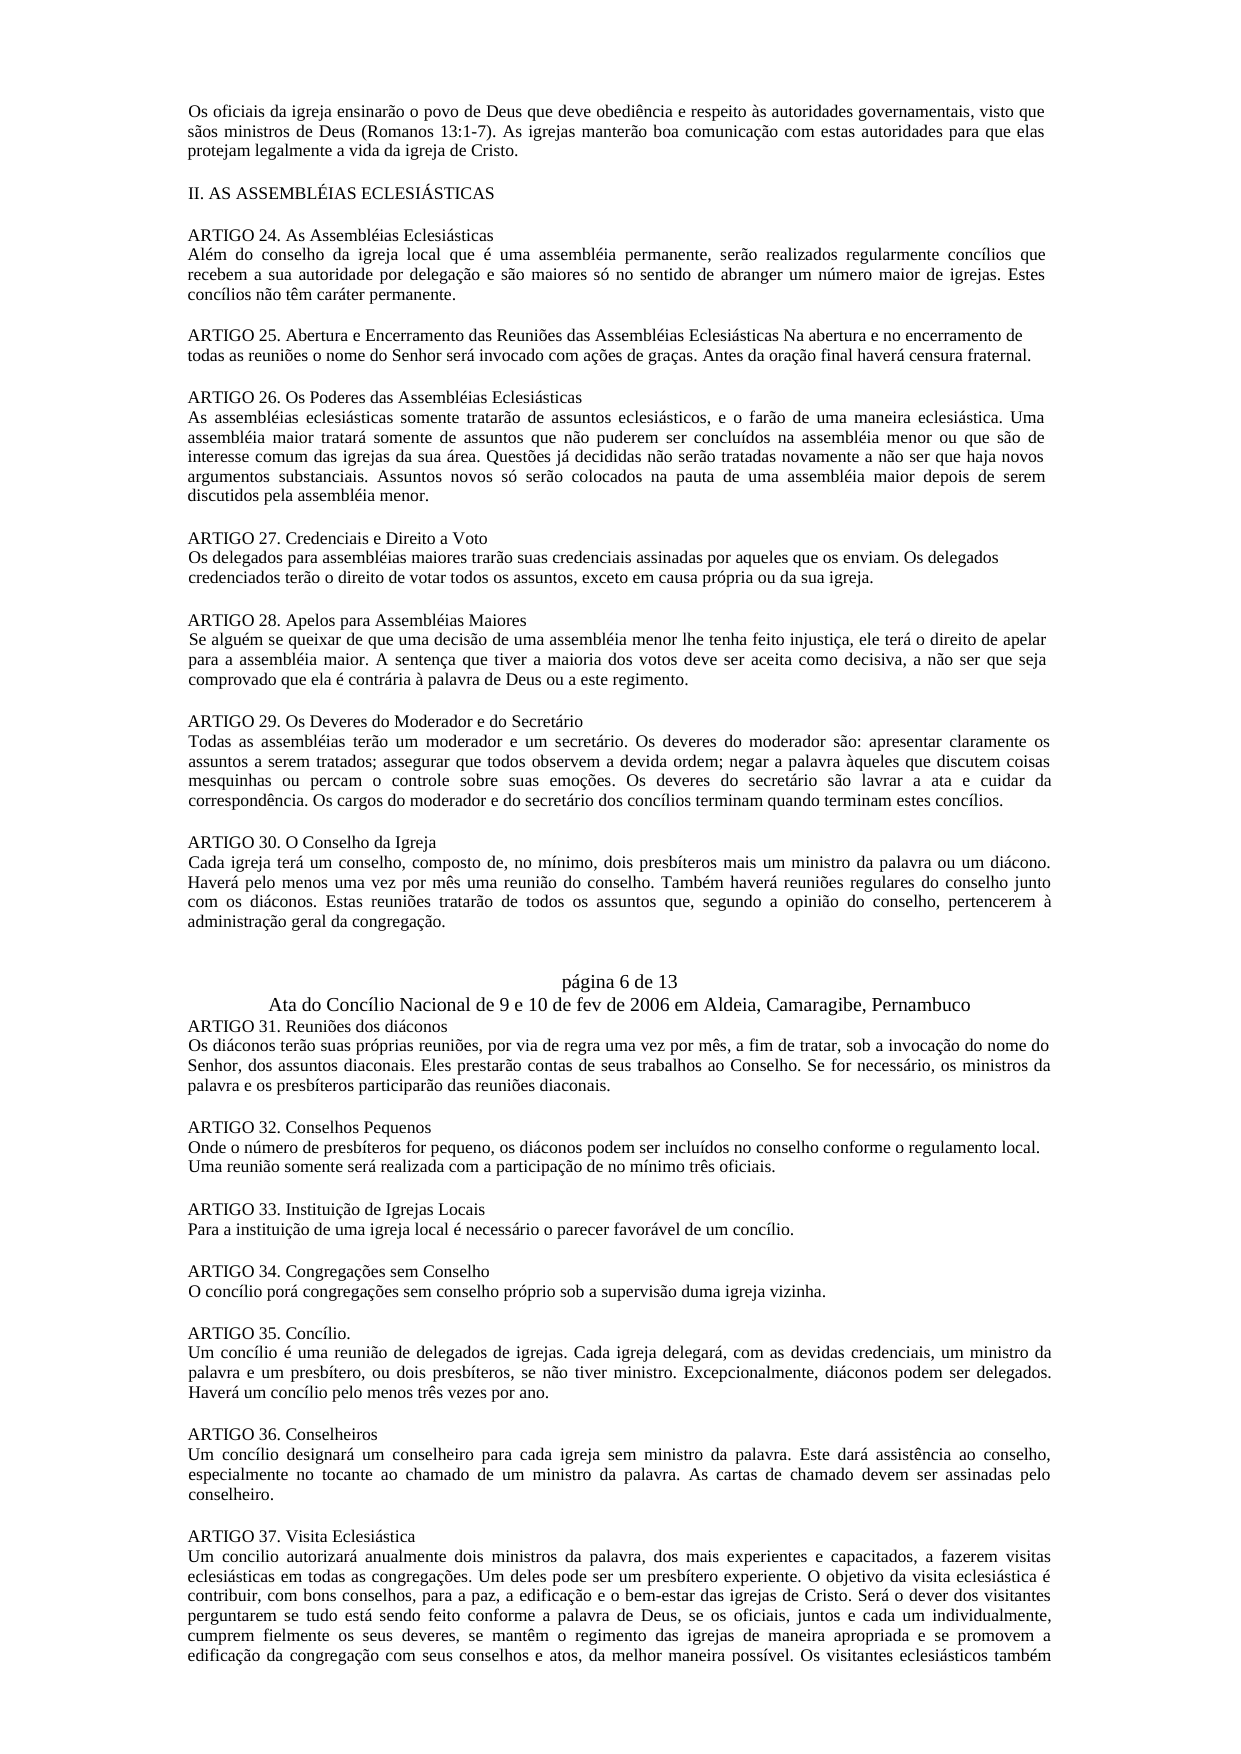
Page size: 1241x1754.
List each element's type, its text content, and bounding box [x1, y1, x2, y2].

text ARTIGO 37. Visita Eclesiástica [187, 1526, 1053, 1546]
text ARTIGO 27. Credenciais e Direito a Voto [187, 528, 1053, 548]
text Ata do Concílio Nacional de 9 e 10 de fev de 2006 em Aldeia, Camaragibe, Pernambuco [186, 993, 1053, 1016]
text Cada igreja terá um conselho, composto de, no mínimo, dois presbíteros mais um ministro da palavra ou um diácono. Haverá pelo menos uma vez por mês uma reunião do conselho. Também haverá reuniões regulares do conselho junto com os diáconos. Estas reuniões tratarão de todos os assuntos que, segundo a opinião do conselho, pertencerem à administração geral da congregação. [187, 853, 1053, 931]
text Além do conselho da igreja local que é uma assembléia permanente, serão realizados regularmente concílios que recebem a sua autoridade por delegação e são maiores só no sentido de abranger um número maior de igrejas. Estes concílios não têm caráter permanente. [187, 245, 1047, 304]
text Um concílio é uma reunião de delegados de igrejas. Cada igreja delegará, com as devidas credenciais, um ministro da palavra e um presbítero, ou dois presbíteros, se não tiver ministro. Excepcionalmente, diáconos podem ser delegados. Haverá um concílio pelo menos três vezes por ano. [188, 1343, 1053, 1402]
text Os delegados para assembléias maiores trarão suas credenciais assinadas por aqueles que os enviam. Os delegados credenciados terão o direito de votar todos os assuntos, exceto em causa própria ou da sua igreja. [188, 548, 1047, 587]
text ARTIGO 25. Abertura e Encerramento das Reuniões das Assembléias Eclesiásticas Na abertura e no encerramento de todas as reuniões o nome do Senhor será invocado com ações de graças. Antes da oração final haverá censura fraternal. [187, 326, 1047, 366]
text ARTIGO 26. Os Poderes das Assembléias Eclesiásticas [187, 387, 1053, 408]
text ARTIGO 36. Conselheiros [187, 1424, 1053, 1444]
text Um concílio designará um conselheiro para cada igreja sem ministro da palavra. Este dará assistência ao conselho, especialmente no tocante ao chamado de um ministro da palavra. As cartas de chamado devem ser assinadas pelo conselheiro. [187, 1444, 1052, 1504]
text ARTIGO 31. Reuniões dos diáconos [187, 1016, 1053, 1036]
text ARTIGO 35. Concílio. [187, 1323, 1053, 1343]
text Os diáconos terão suas próprias reuniões, por via de regra uma vez por mês, a fim de tratar, sob a invocação do nome do Senhor, dos assuntos diaconais. Eles prestarão contas de seus trabalhos ao Conselho. Se for necessário, os ministros da palavra e os presbíteros participarão das reuniões diaconais. [187, 1036, 1052, 1095]
text As assembléias eclesiásticas somente tratarão de assuntos eclesiásticos, e o farão de uma maneira eclesiástica. Uma assembléia maior tratará somente de assuntos que não puderem ser concluídos na assembléia menor ou que são de interesse comum das igrejas da sua área. Questões já decididas não serão tratadas novamente a não ser que haja novos argumentos substanciais. Assuntos novos só serão colocados na pauta de uma assembléia maior depois de serem discutidos pela assembléia menor. [187, 408, 1047, 506]
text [187, 1546, 1053, 1665]
text ARTIGO 32. Conselhos Pequenos [187, 1117, 1053, 1137]
text ARTIGO 24. As Assembléias Eclesiásticas [187, 225, 1053, 245]
text ARTIGO 33. Instituição de Igrejas Locais [187, 1199, 1053, 1219]
text Os oficiais da igreja ensinarão o povo de Deus que deve obediência e respeito às autoridades governamentais, visto que sãos ministros de Deus (Romanos 13:1-7). As igrejas manterão boa comunicação com estas autoridades para que elas protejam legalmente a vida da igreja de Cristo. [187, 102, 1047, 161]
text Onde o número de presbíteros for pequeno, os diáconos podem ser incluídos no conselho conforme o regulamento local. Uma reunião somente será realizada com a participação de no mínimo três oficiais. [188, 1138, 1052, 1177]
text ARTIGO 29. Os Deveres do Moderador e do Secretário [187, 711, 1053, 732]
text Se alguém se queixar de que uma decisão de uma assembléia menor lhe tenha feito injustiça, ele terá o direito de apelar para a assembléia maior. A sentença que tiver a maioria dos votos deve ser aceita como decisiva, a não ser que seja comprovado que ela é contrária à palavra de Deus ou a este regimento. [188, 630, 1047, 689]
text ARTIGO 34. Congregações sem Conselho [187, 1261, 1053, 1281]
text ARTIGO 30. O Conselho da Igreja [187, 832, 1053, 853]
text O concílio porá congregações sem conselho próprio sob a supervisão duma igreja vizinha. [188, 1281, 1053, 1301]
text II. AS ASSEMBLÉIAS ECLESIÁSTICAS [188, 183, 1053, 203]
text Para a instituição de uma igreja local é necessário o parecer favorável de um concílio. [188, 1219, 1053, 1239]
text página 6 de 13 [186, 970, 1053, 993]
text ARTIGO 28. Apelos para Assembléias Maiores [187, 609, 1053, 630]
text Todas as assembléias terão um moderador e um secretário. Os deveres do moderador são: apresentar claramente os assuntos a serem tratados; assegurar que todos observem a devida ordem; negar a palavra àqueles que discutem coisas mesquinhas ou percam o controle sobre suas emoções. Os deveres do secretário são lavrar a ata e cuidar da correspondência. Os cargos do moderador e do secretário dos concílios terminam quando terminam estes concílios. [188, 732, 1053, 810]
